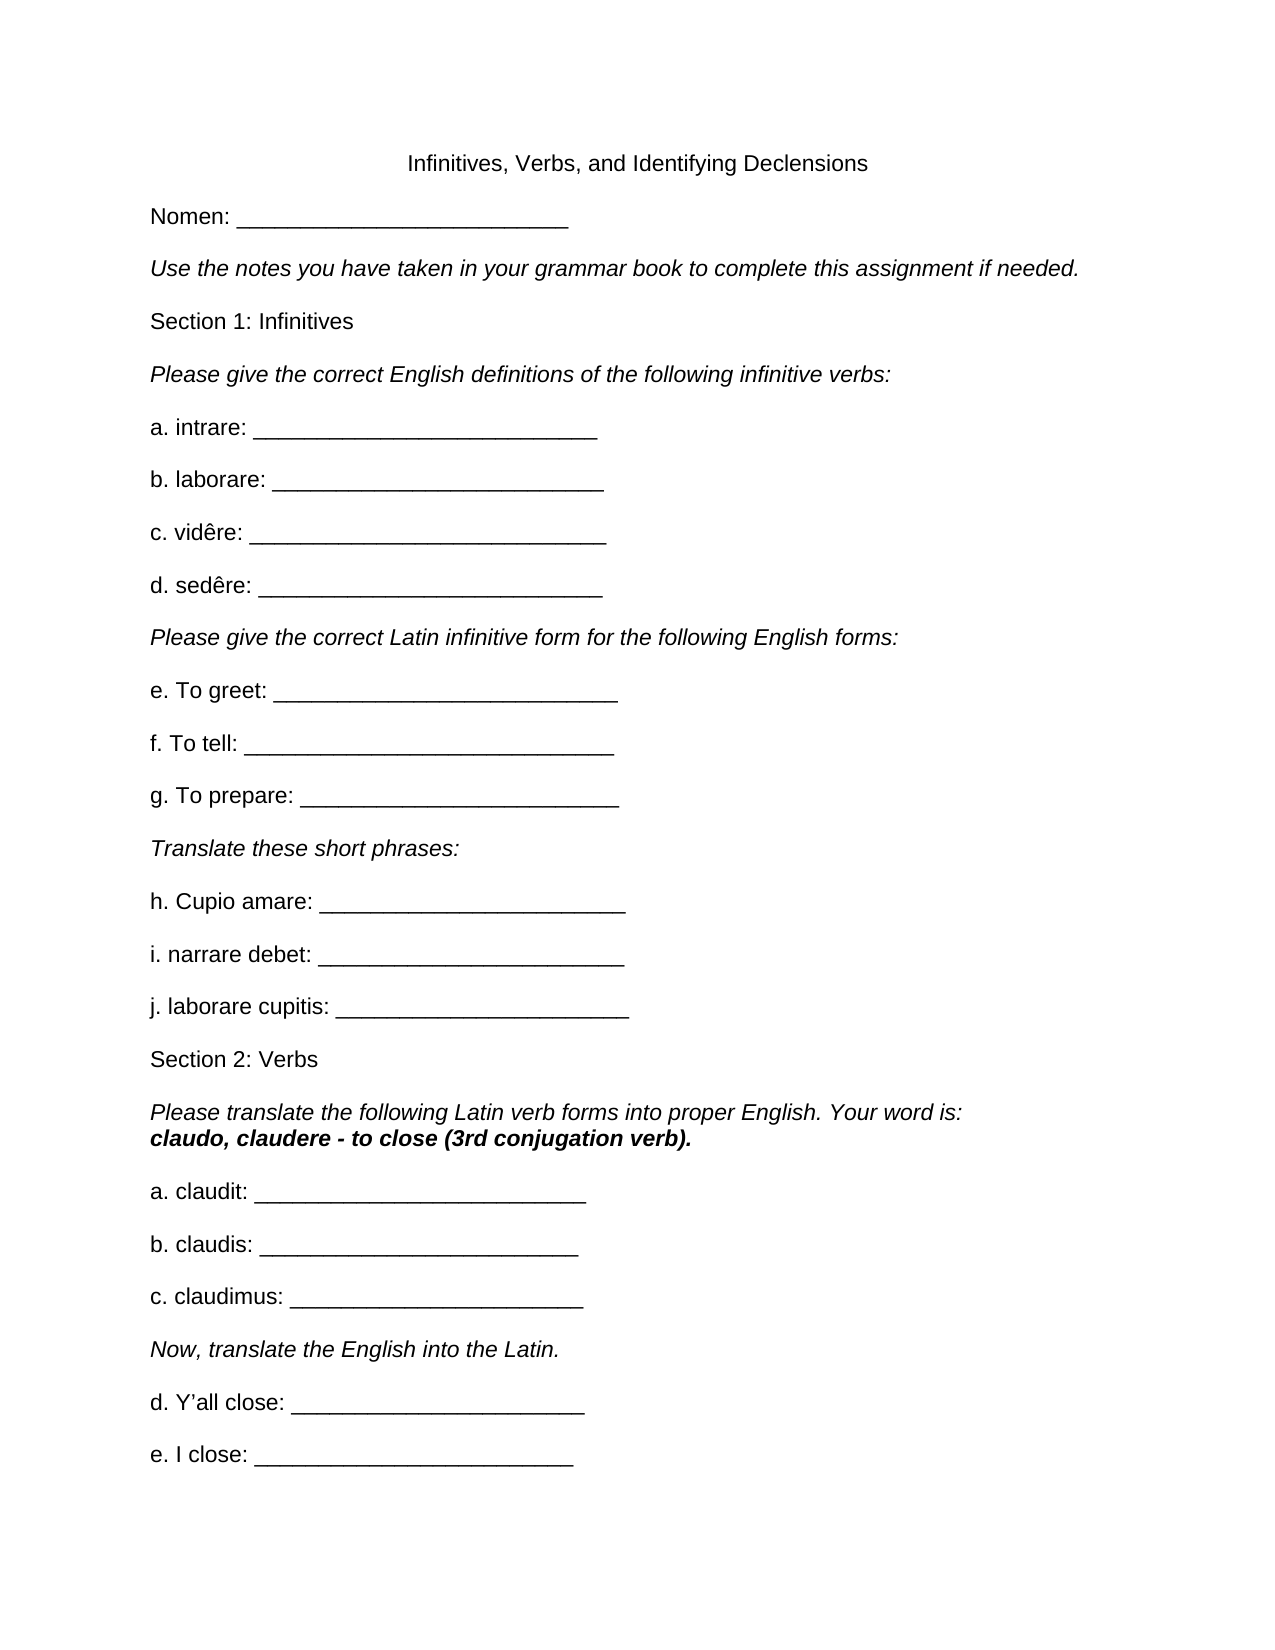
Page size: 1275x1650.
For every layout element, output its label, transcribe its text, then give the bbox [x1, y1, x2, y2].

text b. laborare: __________________________ [150, 466, 1125, 493]
text claudo, claudere - to close (3rd conjugation verb). [150, 1125, 1125, 1151]
text Please give the correct English definitions of the following infinitive verbs: [150, 361, 1125, 387]
text c. claudimus: _______________________ [150, 1283, 1125, 1309]
text Use the notes you have taken in your grammar book to complete this assignment if needed. [150, 255, 1125, 282]
text d. sedêre: ___________________________ [150, 572, 1125, 598]
text a. intrare: ___________________________ [150, 413, 1125, 440]
text g. To prepare: _________________________ [150, 782, 1125, 809]
text Infinitives, Verbs, and Identifying Declensions [150, 150, 1125, 176]
text e. I close: _________________________ [150, 1441, 1125, 1468]
text Please translate the following Latin verb forms into proper English. Your word is: [150, 1099, 1125, 1125]
text Nomen: __________________________ [150, 203, 1125, 229]
text Now, translate the English into the Latin. [150, 1336, 1125, 1362]
text c. vidêre: ____________________________ [150, 519, 1125, 545]
text Section 1: Infinitives [150, 308, 1125, 334]
text Section 2: Verbs [150, 1046, 1125, 1072]
text j. laborare cupitis: _______________________ [150, 993, 1125, 1020]
text a. claudit: __________________________ [150, 1178, 1125, 1204]
text b. claudis: _________________________ [150, 1231, 1125, 1257]
text i. narrare debet: ________________________ [150, 941, 1125, 967]
text f. To tell: _____________________________ [150, 730, 1125, 756]
text Translate these short phrases: [150, 835, 1125, 862]
text Please give the correct Latin infinitive form for the following English forms: [150, 624, 1125, 651]
text d. Y’all close: _______________________ [150, 1389, 1125, 1415]
text h. Cupio amare: ________________________ [150, 888, 1125, 914]
text e. To greet: ___________________________ [150, 677, 1125, 703]
